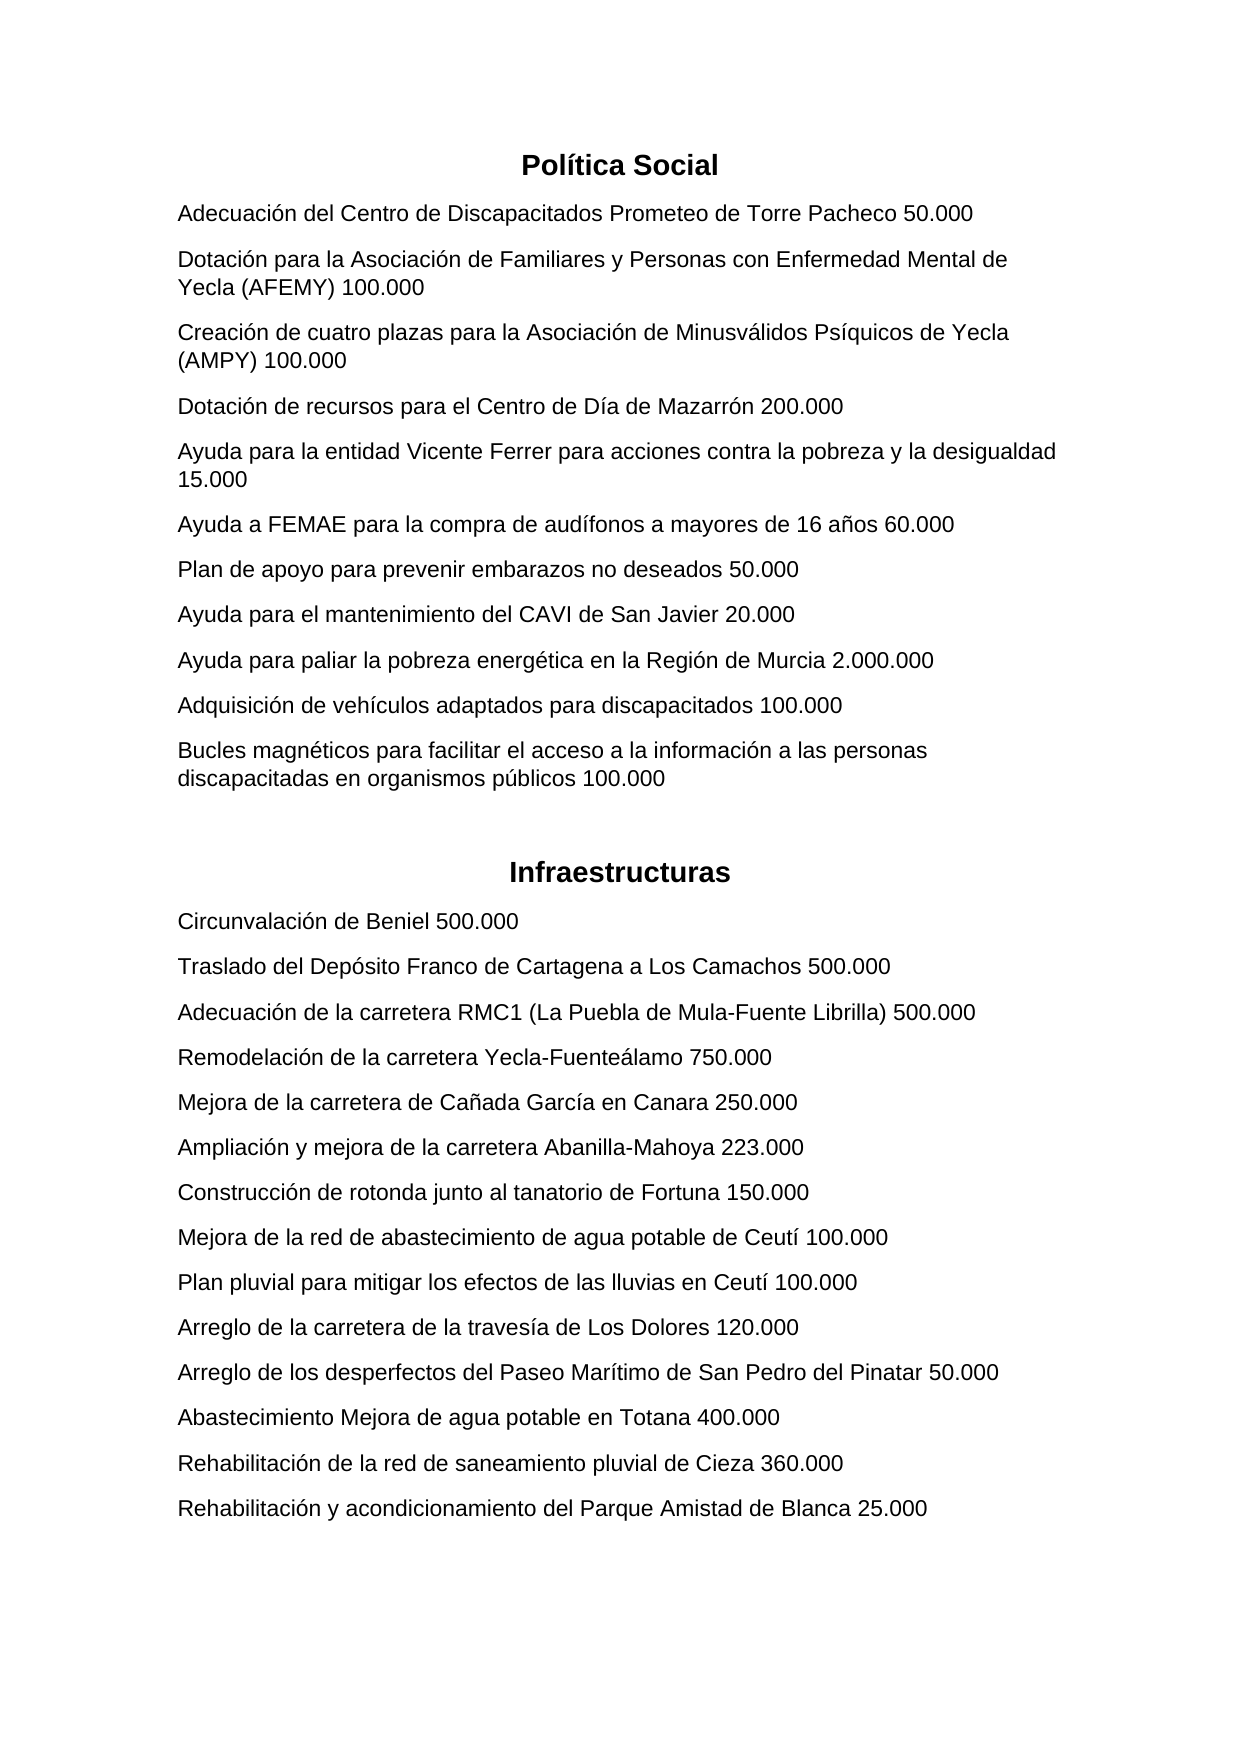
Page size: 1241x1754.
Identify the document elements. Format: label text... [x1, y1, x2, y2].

text Remodelación de la carretera Yecla-Fuenteálamo 750.000 [177, 1043, 1063, 1070]
text Ampliación y mejora de la carretera Abanilla-Mahoya 223.000 [177, 1134, 1063, 1160]
text Política Social [177, 148, 1063, 181]
text Arreglo de los desperfectos del Paseo Marítimo de San Pedro del Pinatar 50.000 [177, 1359, 1063, 1386]
text Adquisición de vehículos adaptados para discapacitados 100.000 [177, 692, 1063, 718]
text Plan pluvial para mitigar los efectos de las lluvias en Ceutí 100.000 [177, 1269, 1063, 1295]
text Dotación de recursos para el Centro de Día de Mazarrón 200.000 [177, 393, 1063, 419]
text Ayuda para el mantenimiento del CAVI de San Javier 20.000 [177, 601, 1063, 628]
text Bucles magnéticos para facilitar el acceso a la información a las personas discapacitadas en organismos públicos 100.000 [177, 737, 1063, 792]
text Ayuda a FEMAE para la compra de audífonos a mayores de 16 años 60.000 [177, 511, 1063, 538]
text Ayuda para la entidad Vicente Ferrer para acciones contra la pobreza y la desigualdad 15.000 [177, 438, 1063, 492]
text Arreglo de la carretera de la travesía de Los Dolores 120.000 [177, 1314, 1063, 1341]
text Circunvalación de Beniel 500.000 [177, 908, 1063, 934]
text Infraestructuras [177, 855, 1063, 889]
text Adecuación del Centro de Discapacitados Prometeo de Torre Pacheco 50.000 [177, 200, 1063, 227]
text Plan de apoyo para prevenir embarazos no deseados 50.000 [177, 556, 1063, 583]
text Rehabilitación de la red de saneamiento pluvial de Cieza 360.000 [177, 1449, 1063, 1476]
text Dotación para la Asociación de Familiares y Personas con Enfermedad Mental de Yecla (AFEMY) 100.000 [177, 246, 1063, 300]
text Construcción de rotonda junto al tanatorio de Fortuna 150.000 [177, 1179, 1063, 1205]
text Traslado del Depósito Franco de Cartagena a Los Camachos 500.000 [177, 953, 1063, 980]
text Ayuda para paliar la pobreza energética en la Región de Murcia 2.000.000 [177, 647, 1063, 673]
text Creación de cuatro plazas para la Asociación de Minusválidos Psíquicos de Yecla (AMPY) 100.000 [177, 319, 1063, 374]
text Abastecimiento Mejora de agua potable en Totana 400.000 [177, 1404, 1063, 1431]
text Mejora de la red de abastecimiento de agua potable de Ceutí 100.000 [177, 1224, 1063, 1250]
text Rehabilitación y acondicionamiento del Parque Amistad de Blanca 25.000 [177, 1494, 1063, 1521]
text Adecuación de la carretera RMC1 (La Puebla de Mula-Fuente Librilla) 500.000 [177, 998, 1063, 1025]
text Mejora de la carretera de Cañada García en Canara 250.000 [177, 1089, 1063, 1115]
